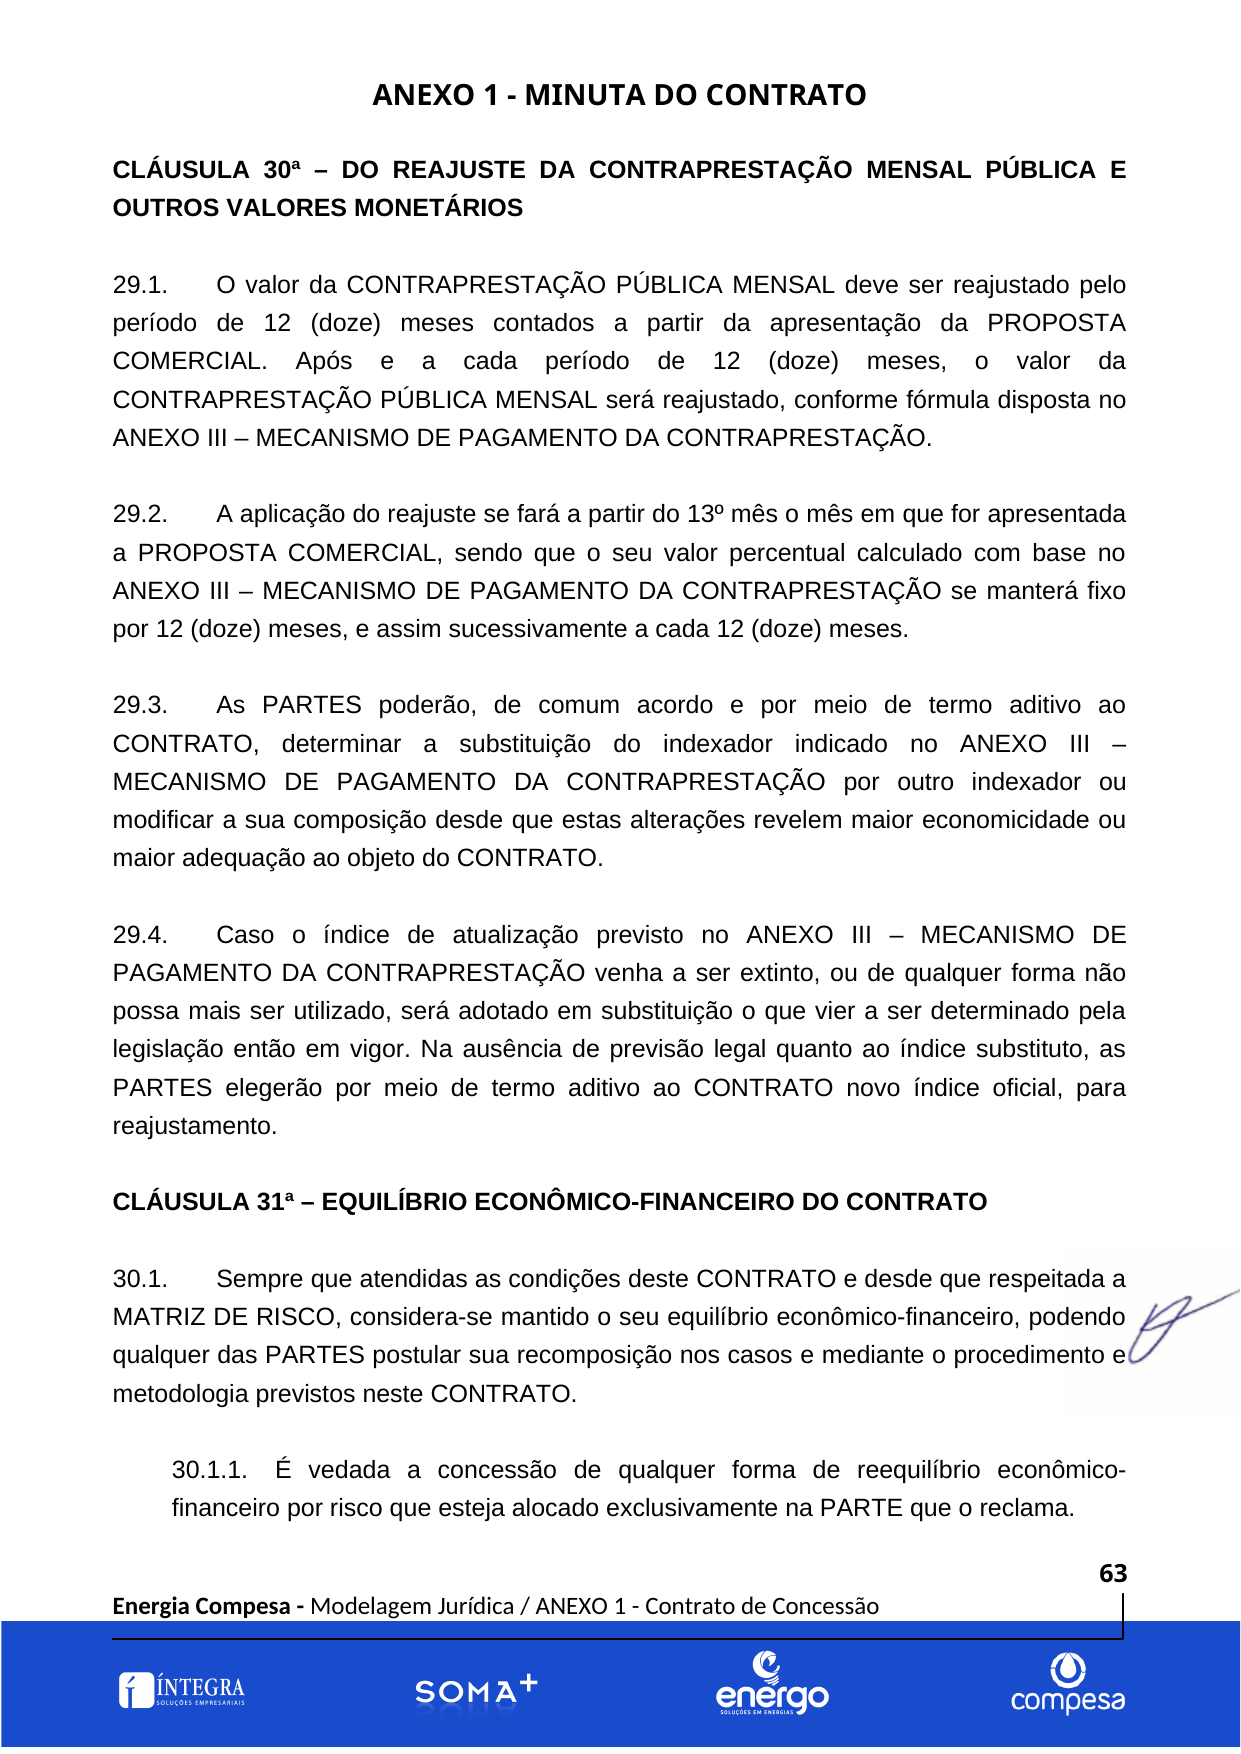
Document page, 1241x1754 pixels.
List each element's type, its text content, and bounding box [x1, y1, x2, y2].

list Caso o índice de atualização previsto no ANEXO III – MECANISMO DE PAGAMENTO DA CONTRAPRESTAÇÃO venha a ser extinto, ou de qualquer forma não possa mais ser utilizado, será adotado em substituição o que vier a ser determinado pela legislação então em vigor. Na ausência de previsão legal quanto ao índice substituto, as PARTES elegerão por meio de termo aditivo ao CONTRATO novo índice oficial, para reajustamento. [112, 920, 1128, 1140]
list A aplicação do reajuste se fará a partir do 13º mês o mês em que for apresentada a PROPOSTA COMERCIAL, sendo que o seu valor percentual calculado com base no ANEXO III – MECANISMO DE PAGAMENTO DA CONTRAPRESTAÇÃO se manterá fixo por 12 (doze) meses, e assim sucessivamente a cada 12 (doze) meses. [112, 499, 1128, 643]
subtitle CLÁUSULA 31ª – EQUILÍBRIO ECONÔMICO-FINANCEIRO DO CONTRATO [112, 1187, 1128, 1216]
list O valor da CONTRAPRESTAÇÃO PÚBLICA MENSAL deve ser reajustado pelo período de 12 (doze) meses contados a partir da apresentação da PROPOSTA COMERCIAL. Após e a cada período de 12 (doze) meses, o valor da CONTRAPRESTAÇÃO PÚBLICA MENSAL será reajustado, conforme fórmula disposta no ANEXO III – MECANISMO DE PAGAMENTO DA CONTRAPRESTAÇÃO. [112, 270, 1128, 452]
picture [1065, 1245, 1241, 1413]
list As PARTES poderão, de comum acordo e por meio de termo aditivo ao CONTRATO, determinar a substituição do indexador indicado no ANEXO III – MECANISMO DE PAGAMENTO DA CONTRAPRESTAÇÃO por outro indexador ou modificar a sua composição desde que estas alterações revelem maior economicidade ou maior adequação ao objeto do CONTRATO. [112, 690, 1128, 872]
subtitle CLÁUSULA 30ª – DO REAJUSTE DA CONTRAPRESTAÇÃO MENSAL PÚBLICA E OUTROS VALORES MONETÁRIOS [112, 155, 1128, 222]
list É vedada a concessão de qualquer forma de reequilíbrio econômico-financeiro por risco que esteja alocado exclusivamente na PARTE que o reclama. [172, 1455, 1128, 1522]
list Sempre que atendidas as condições deste CONTRATO e desde que respeitada a MATRIZ DE RISCO, considera-se mantido o seu equilíbrio econômico-financeiro, podendo qualquer das PARTES postular sua recomposição nos casos e mediante o procedimento e metodologia previstos neste CONTRATO. [112, 1264, 1128, 1407]
picture [1, 1621, 1241, 1747]
